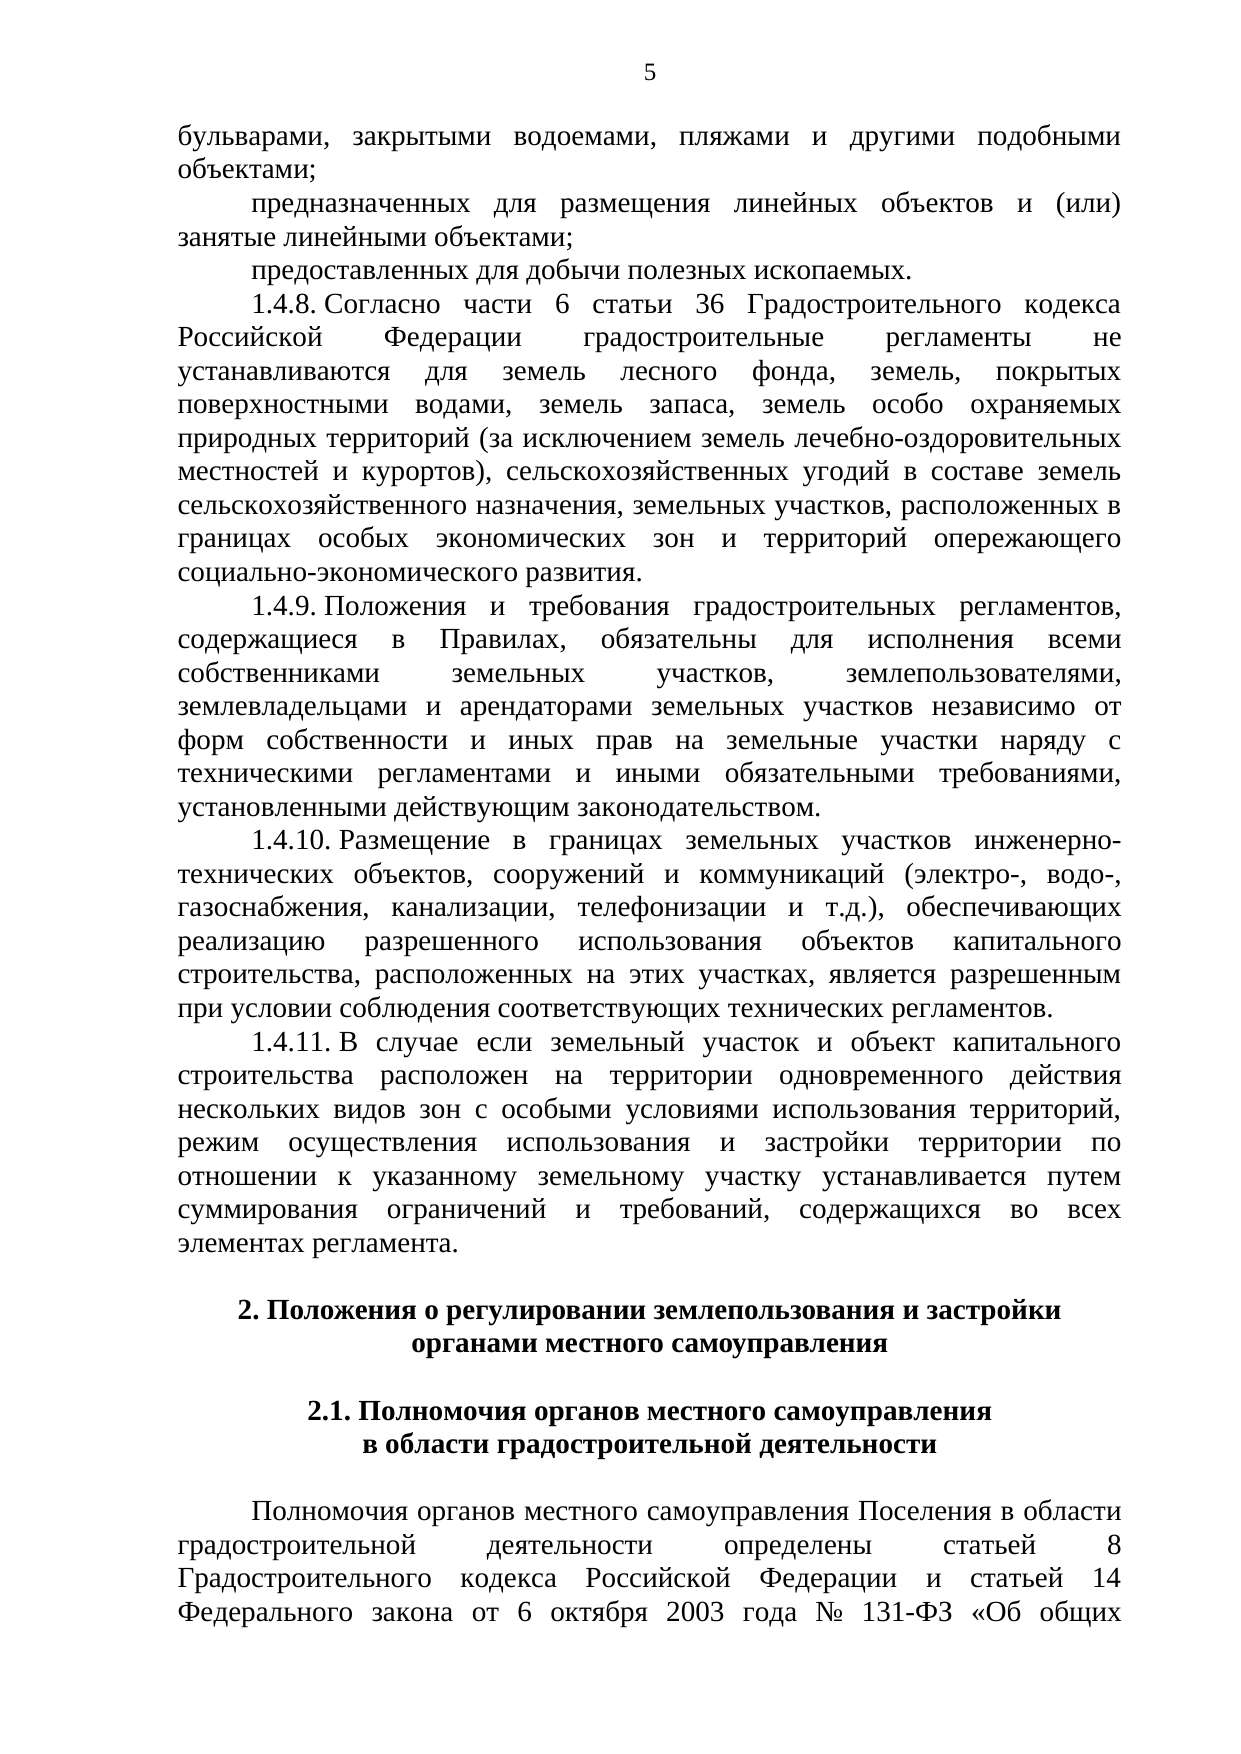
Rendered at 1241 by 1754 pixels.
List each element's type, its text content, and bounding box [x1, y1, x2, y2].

text 2. Положения о регулировании землепользования и застройки органами местного самоуправления [177, 1292, 1122, 1359]
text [177, 1493, 1122, 1627]
text 1.4.10. Размещение в границах земельных участков инженерно-технических объектов, сооружений и коммуникаций (электро-, водо-, газоснабжения, канализации, телефонизации и т.д.), обеспечивающих реализацию разрешенного использования объектов капитального строительства, расположенных на этих участках, является разрешенным при условии соблюдения соответствующих технических регламентов. [177, 822, 1122, 1024]
text предоставленных для добычи полезных ископаемых. [177, 252, 1122, 286]
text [177, 118, 1122, 185]
text в области градостроительной деятельности [177, 1426, 1122, 1460]
text 2.1. Полномочия органов местного самоуправления [177, 1393, 1122, 1426]
text 1.4.9. Положения и требования градостроительных регламентов, содержащиеся в Правилах, обязательны для исполнения всеми собственниками земельных участков, землепользователями, землевладельцами и арендаторами земельных участков независимо от форм собственности и иных прав на земельные участки наряду с техническими регламентами и иными обязательными требованиями, установленными действующим законодательством. [177, 588, 1122, 822]
text 1.4.11. В случае если земельный участок и объект капитального строительства расположен на территории одновременного действия нескольких видов зон с особыми условиями использования территорий, режим осуществления использования и застройки территории по отношении к указанному земельному участку устанавливается путем суммирования ограничений и требований, содержащихся во всех элементах регламента. [177, 1024, 1122, 1258]
text предназначенных для размещения линейных объектов и (или) занятые линейными объектами; [177, 185, 1122, 252]
text 1.4.8. Согласно части 6 статьи 36 Градостроительного кодекса Российской Федерации градостроительные регламенты не устанавливаются для земель лесного фонда, земель, покрытых поверхностными водами, земель запаса, земель особо охраняемых природных территорий (за исключением земель лечебно-оздоровительных местностей и курортов), сельскохозяйственных угодий в составе земель сельскохозяйственного назначения, земельных участков, расположенных в границах особых экономических зон и территорий опережающего социально-экономического развития. [177, 286, 1122, 588]
